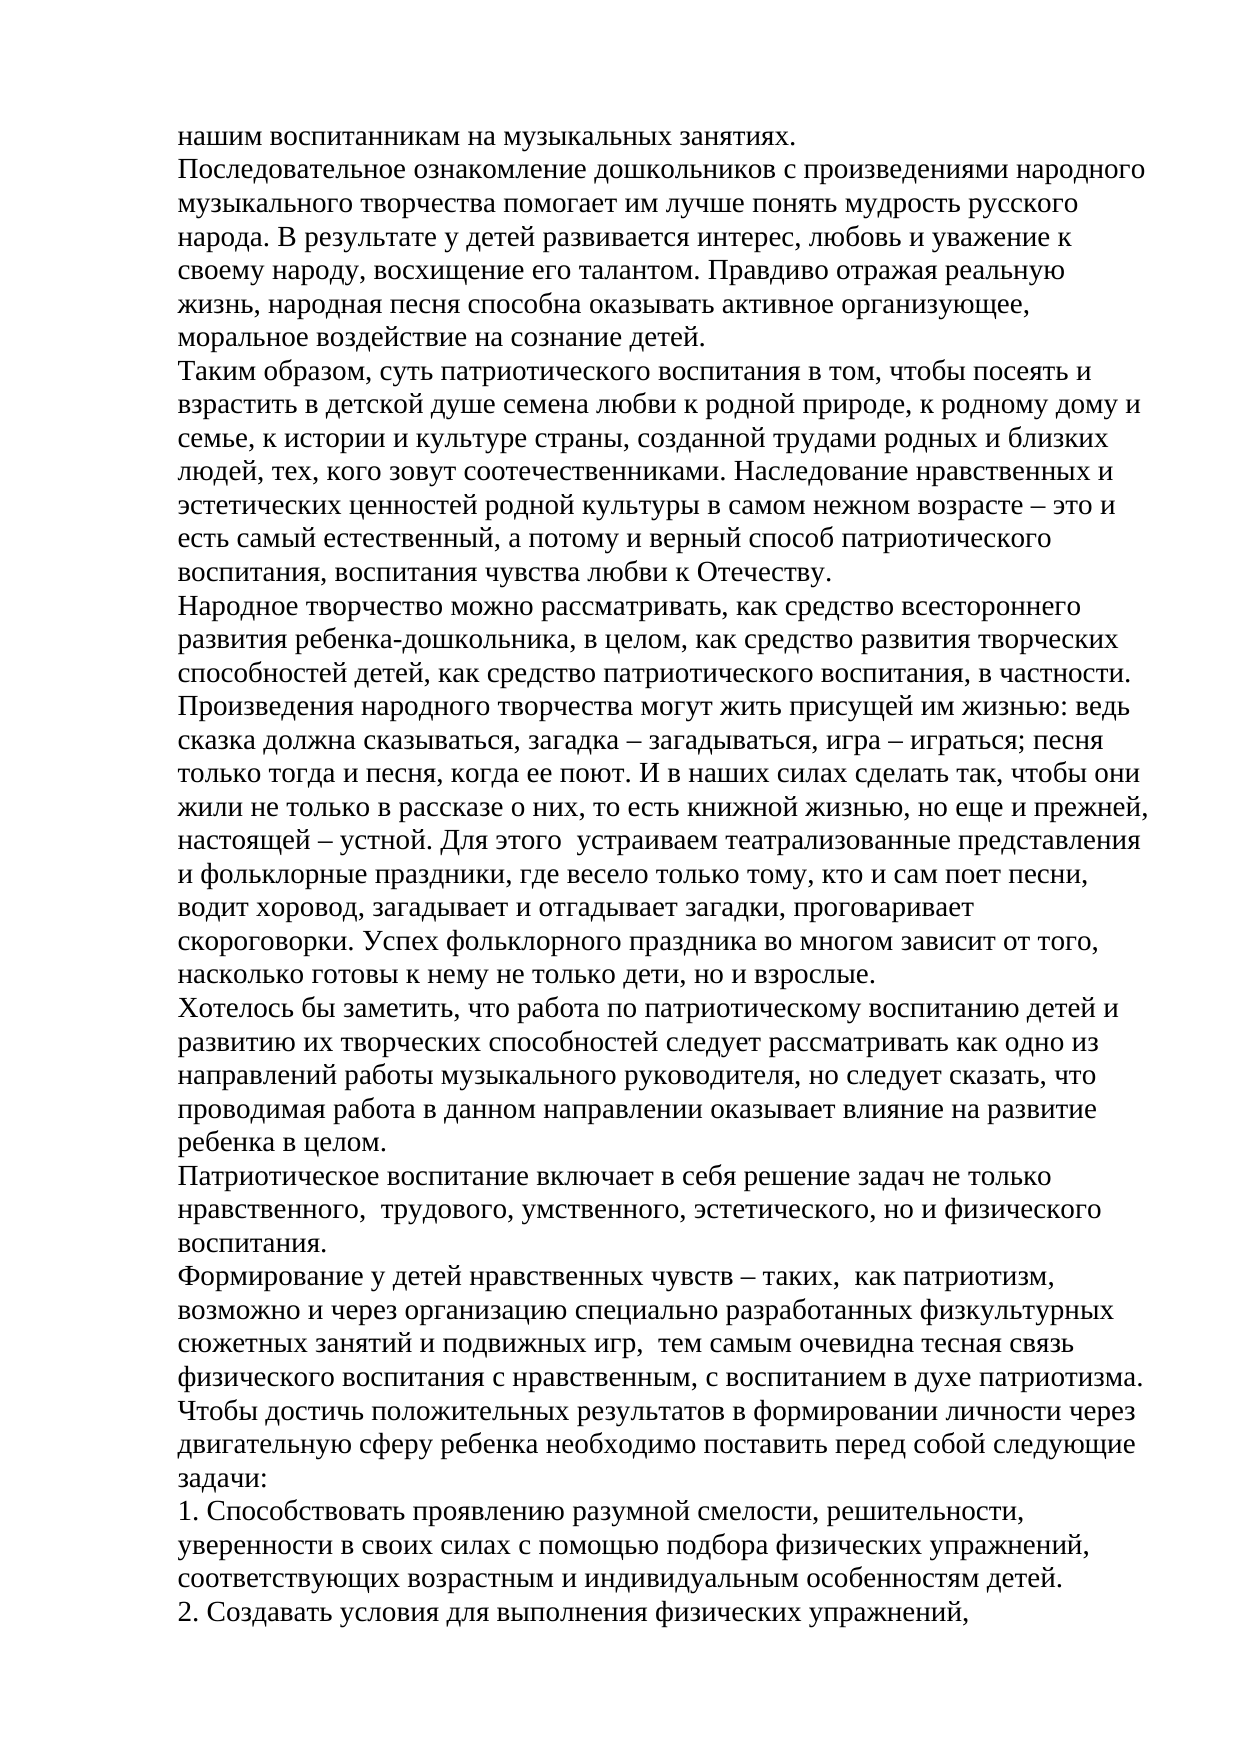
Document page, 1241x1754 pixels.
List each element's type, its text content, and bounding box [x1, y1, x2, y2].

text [177, 118, 1152, 1158]
text Патриотическое воспитание включает в себя решение задач не только нравственного, трудового, умственного, эстетического, но и физического воспитания. [177, 1158, 1152, 1258]
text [177, 1258, 1152, 1627]
